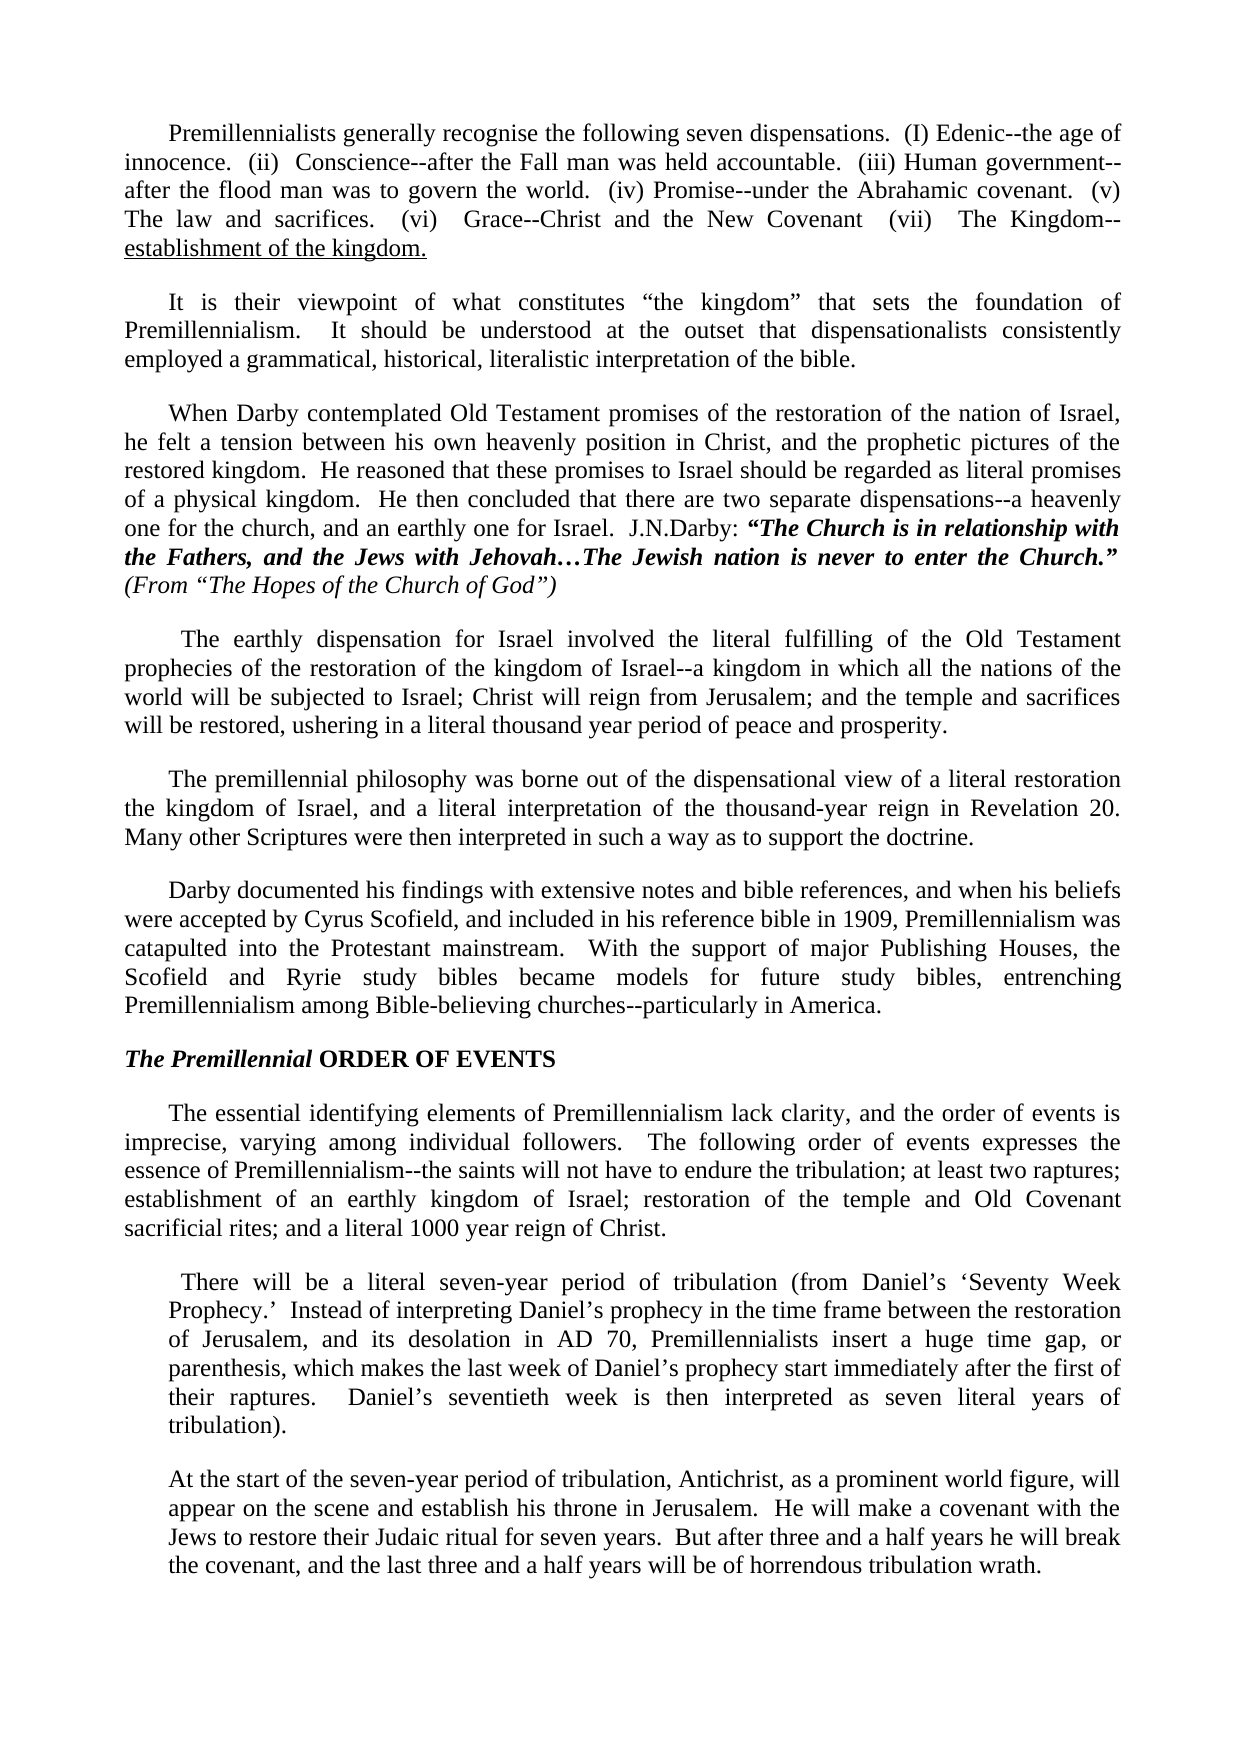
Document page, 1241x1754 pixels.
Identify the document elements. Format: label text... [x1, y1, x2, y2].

list The earthly dispensation for involved the literal fulfilling of the Old Testament prophecies of the restoration of the of --a kingdom in which all the nations of the world will be subjected to ; Christ will reign from ; and the temple and sacrifices will be restored, ushering in a literal thousand year period of peace and prosperity. [124, 624, 1122, 739]
list When Darby contemplated Old Testament promises of the restoration of the nation of , he felt a tension between his own heavenly position in Christ, and the prophetic pictures of the restored kingdom. He reasoned that these promises to should be regarded as literal promises of a physical kingdom. He then concluded that there are two separate dispensations--a heavenly one for the church, and an earthly one for . J.N.Darby: “The Church is in relationship with the Fathers, and the Jews with Jehovah…The Jewish nation is never to enter the Church.” (From “The Hopes of the ”) [124, 398, 1122, 599]
text There will be a literal seven-year period of tribulation (from Daniel’s ‘Seventy Week Prophecy.’ Instead of interpreting Daniel’s prophecy in the time frame between the restoration of , and its desolation in AD 70, Premillennialists insert a huge time gap, or parenthesis, which makes the last week of Daniel’s prophecy start immediately after the first of their raptures. Daniel’s seventieth week is then interpreted as seven literal years of tribulation). [168, 1267, 1122, 1439]
list It is their viewpoint of what constitutes “the kingdom” that sets the foundation of Premillennialism. It should be understood at the outset that dispensationalists consistently employed a grammatical, historical, literalistic interpretation of the bible. [124, 287, 1122, 373]
text Premillennialists generally recognise the following seven dispensations. (I) Edenic--the age of innocence. (ii) Conscience--after the Fall man was held accountable. (iii) Human government--after the flood man was to govern the world. (iv) Promise--under the Abrahamic covenant. (v) The law and sacrifices. (vi) Grace--Christ and the New Covenant (vii) The Kingdom--establishment of the kingdom. [124, 118, 1122, 262]
list The premillennial philosophy was borne out of the dispensational view of a literal restoration the , and a literal interpretation of the thousand-year reign in Revelation 20. Many other Scriptures were then interpreted in such a way as to support the doctrine. [124, 764, 1122, 851]
list The Premillennial Order of Events [124, 1044, 1122, 1073]
text At the start of the seven-year period of tribulation, Antichrist, as a prominent world figure, will appear on the scene and establish his throne in . He will make a covenant with the Jews to restore their Judaic ritual for seven years. But after three and a half years he will break the covenant, and the last three and a half years will be of horrendous tribulation wrath. [168, 1464, 1122, 1579]
list The essential identifying elements of Premillennialism lack clarity, and the order of events is imprecise, varying among individual followers. The following order of events expresses the essence of Premillennialism--the saints will not have to endure the tribulation; at least two raptures; establishment of an earthly ; restoration of the temple and Old Covenant sacrificial rites; and a literal 1000 year reign of Christ. [124, 1098, 1122, 1242]
list Darby documented his findings with extensive notes and bible references, and when his beliefs were accepted by Cyrus Scofield, and included in his reference bible in 1909, Premillennialism was catapulted into the Protestant mainstream. With the support of major Publishing Houses, the Scofield and Ryrie study bibles became models for future study bibles, entrenching Premillennialism among Bible-believing churches--particularly in America. [124, 876, 1122, 1019]
